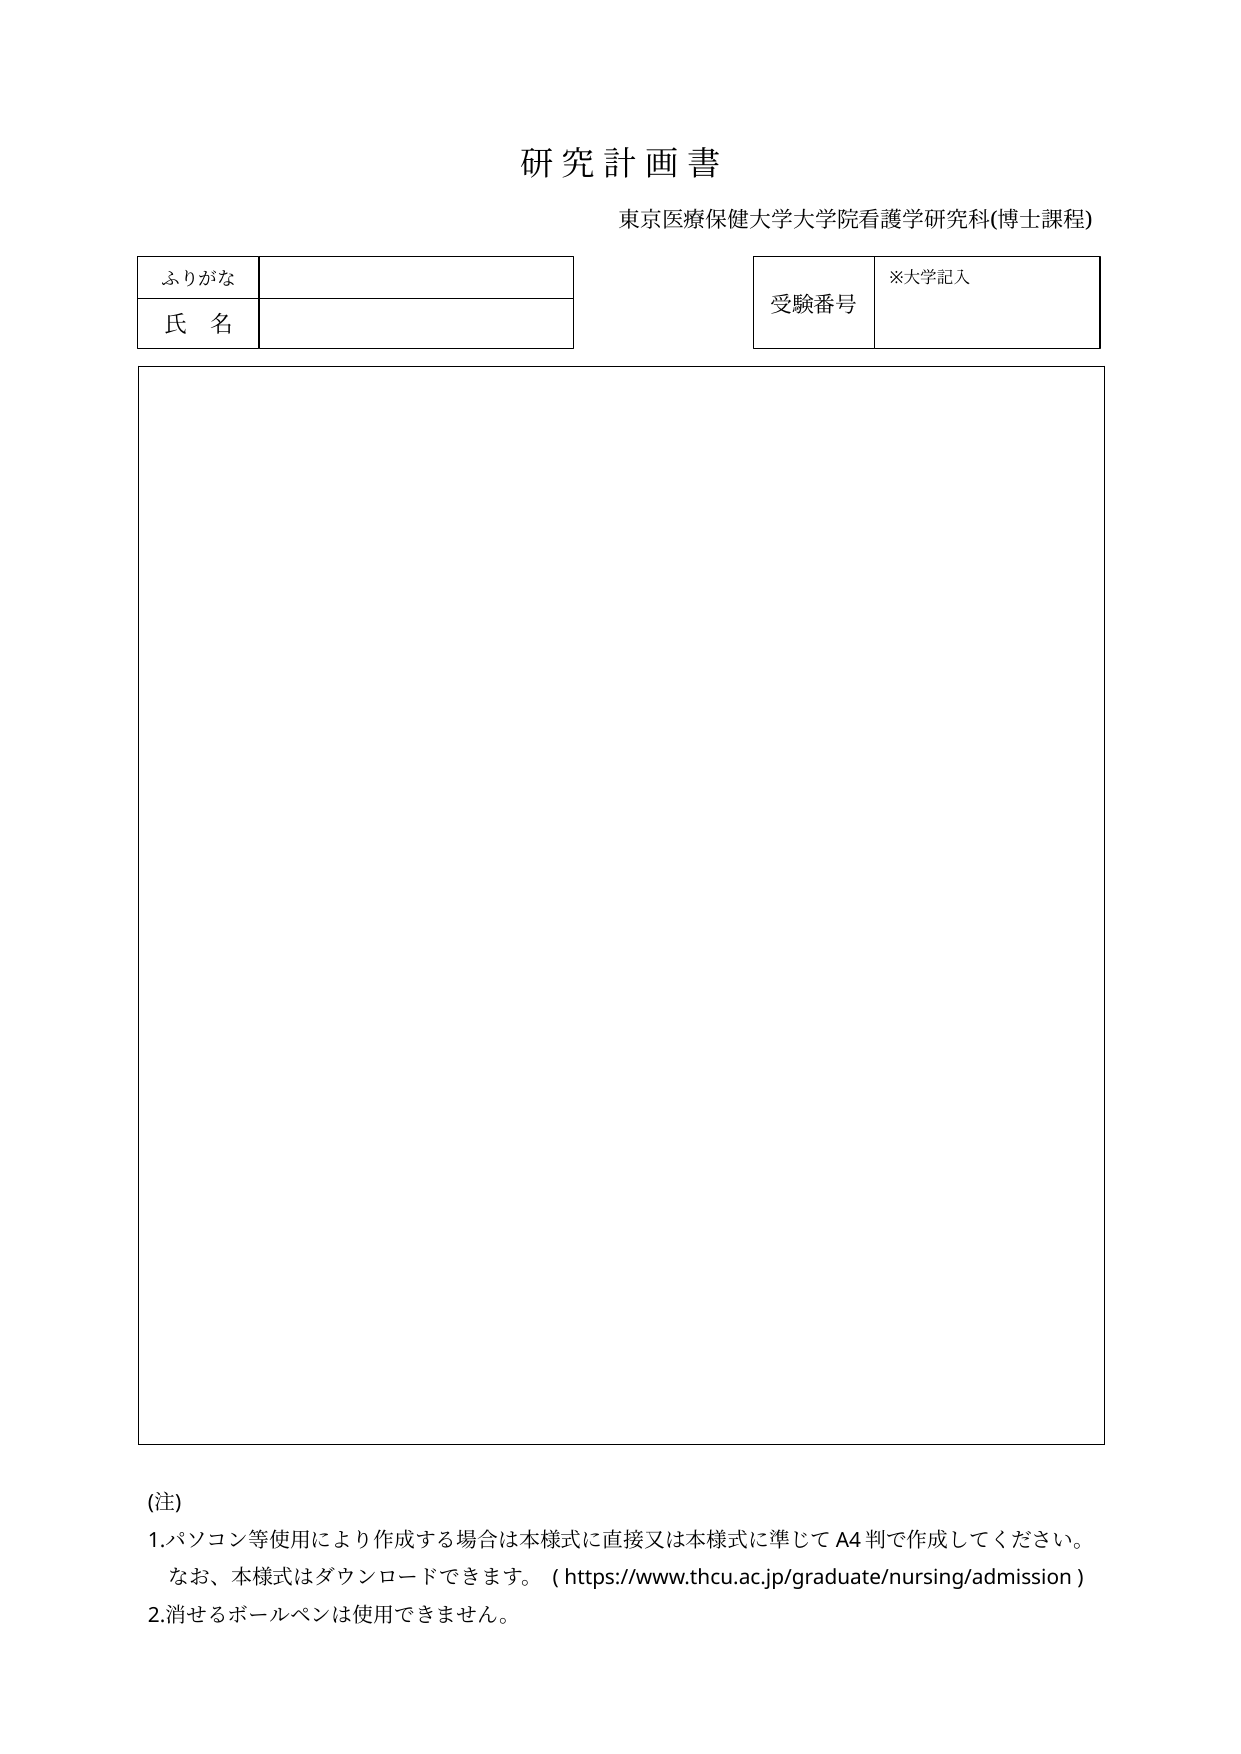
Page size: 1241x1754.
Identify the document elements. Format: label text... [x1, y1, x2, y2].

text なお、本様式はダウンロードできます。 ( https://www.thcu.ac.jp/graduate/nursing/admission ) [148, 1557, 1092, 1595]
table_header [139, 367, 1104, 1444]
text (注) [148, 1482, 1092, 1520]
text 東京医療保健大学大学院看護学研究科(博士課程) [148, 199, 1092, 236]
text 研 究 計 画 書 [148, 124, 1092, 199]
text 2.消せるボールペンは使用できません。 [148, 1595, 1092, 1632]
text 1.パソコン等使用により作成する場合は本様式に直接又は本様式に準じてA4判で作成してください。 [148, 1520, 1092, 1557]
